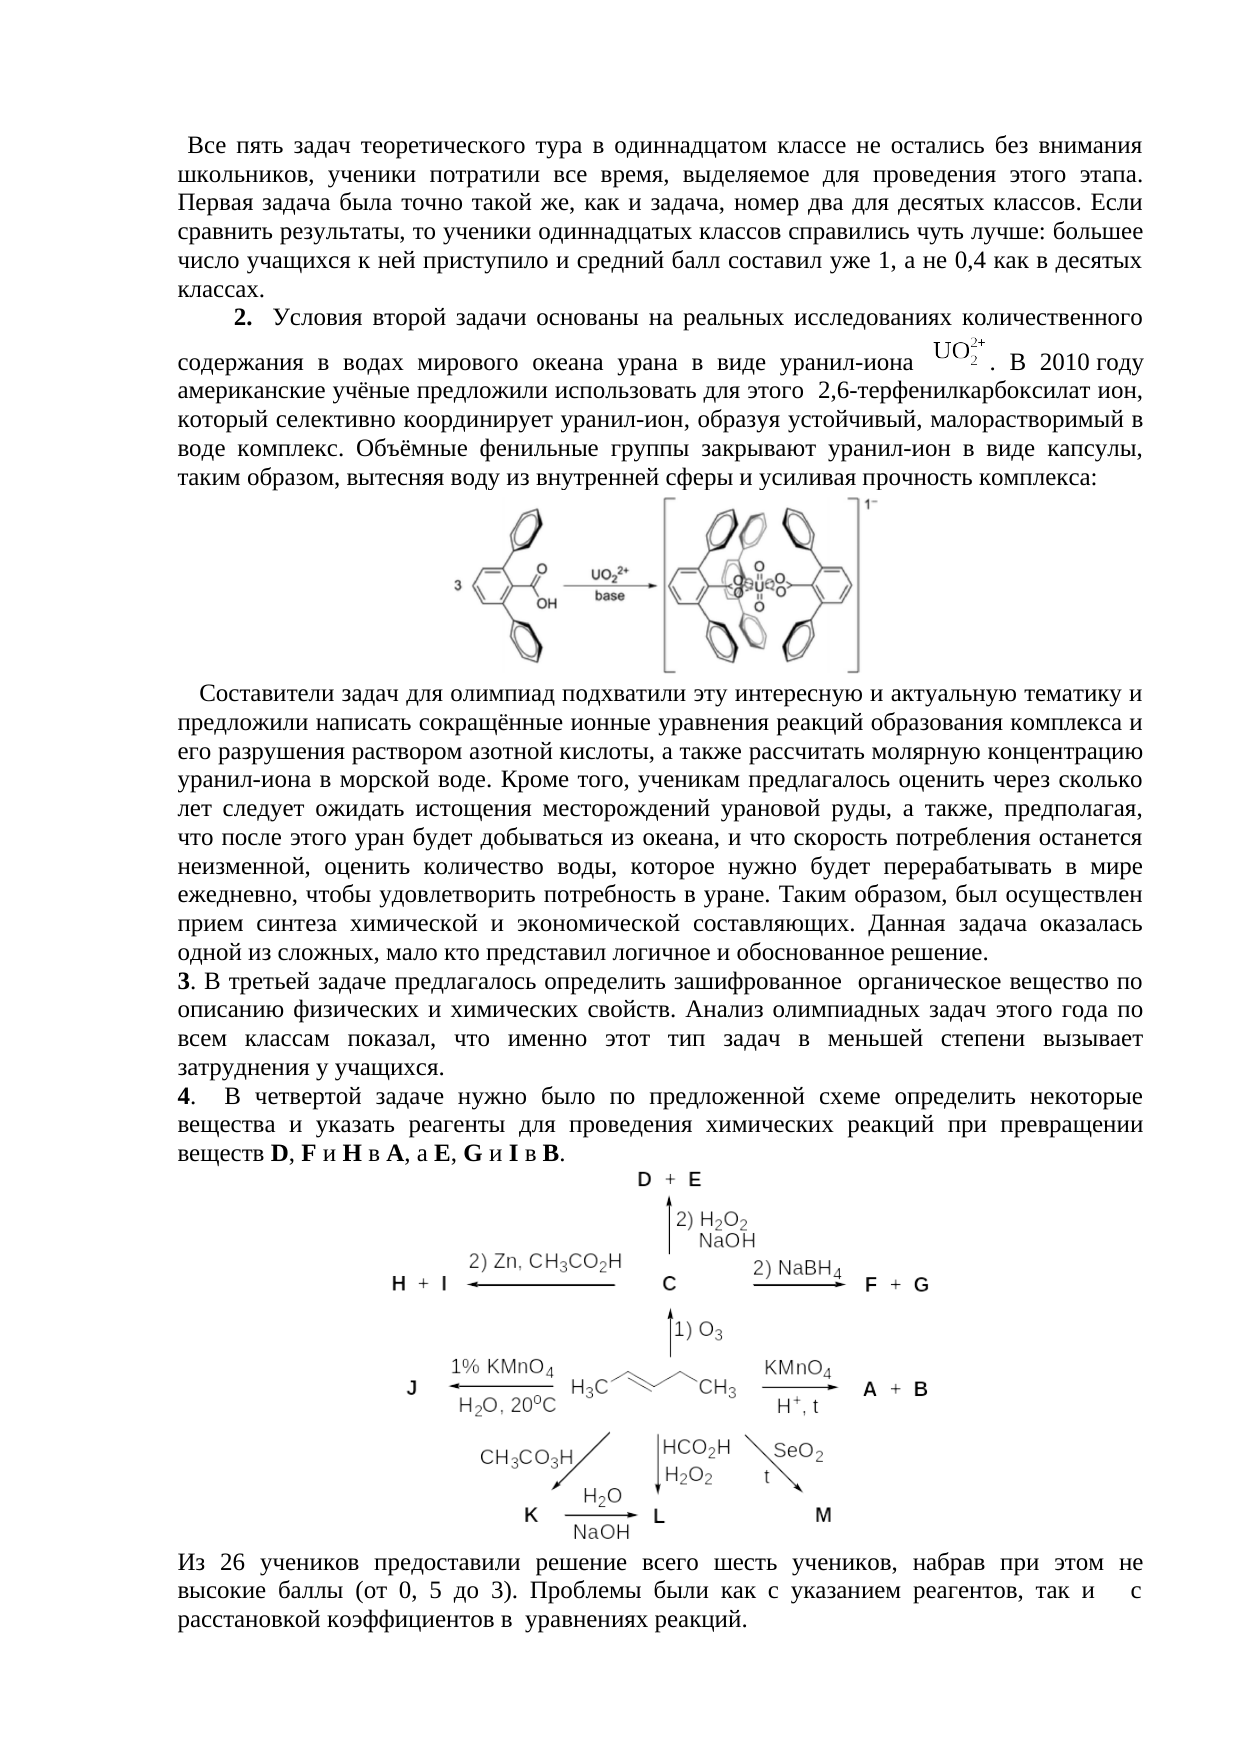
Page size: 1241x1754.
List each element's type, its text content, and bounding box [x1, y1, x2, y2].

text 2. Условия второй задачи основаны на реальных исследованиях количественного содержания в водах мирового океана урана в виде уранил-иона . В 2010 году американские учёные предложили использовать для этого 2,6-терфенилкарбоксилат ион, который селективно координирует уранил-ион, образуя устойчивый, малорастворимый в воде комплекс. Объёмные фенильные группы закрывают уранил-ион в виде капсулы, таким образом, вытесняя воду из внутренней сферы и усиливая прочность комплекса: [177, 302, 1144, 491]
text 4. В четвертой задаче нужно было по предложенной схеме определить некоторые вещества и указать реагенты для проведения химических реакций при превращении веществ D, F и H в А, а Е, G и I в В. [177, 1081, 1144, 1167]
text Из 26 учеников предоставили решение всего шесть учеников, набрав при этом не высокие баллы (от 0, 5 до 3). Проблемы были как с указанием реагентов, так и с расстановкой коэффициентов в уравнениях реакций. [177, 1547, 1144, 1633]
text 3. В третьей задаче предлагалось определить зашифрованное органическое вещество по описанию физических и химических свойств. Анализ олимпиадных задач этого года по всем классам показал, что именно этот тип задач в меньшей степени вызывает затруднения у учащихся. [177, 966, 1144, 1081]
picture [437, 490, 884, 679]
text Все пять задач теоретического тура в одиннадцатом классе не остались без внимания школьников, ученики потратили все время, выделяемое для проведения этого этапа. Первая задача была точно такой же, как и задача, номер два для десятых классов. Если сравнить результаты, то ученики одиннадцатых классов справились чуть лучше: большее число учащихся к ней приступило и средний балл составил уже 1, а не 0,4 как в десятых классах. [177, 130, 1144, 302]
text Составители задач для олимпиад подхватили эту интересную и актуальную тематику и предложили написать сокращённые ионные уравнения реакций образования комплекса и его разрушения раствором азотной кислоты, а также рассчитать молярную концентрацию уранил-иона в морской воде. Кроме того, ученикам предлагалось оценить через сколько лет следует ожидать истощения месторождений урановой руды, а также, предполагая, что после этого уран будет добываться из океана, и что скорость потребления останется неизменной, оценить количество воды, которое нужно будет перерабатывать в мире ежедневно, чтобы удовлетворить потребность в уране. Таким образом, был осуществлен прием синтеза химической и экономической составляющих. Данная задача оказалась одной из сложных, мало кто представил логичное и обоснованное решение. [177, 678, 1144, 966]
